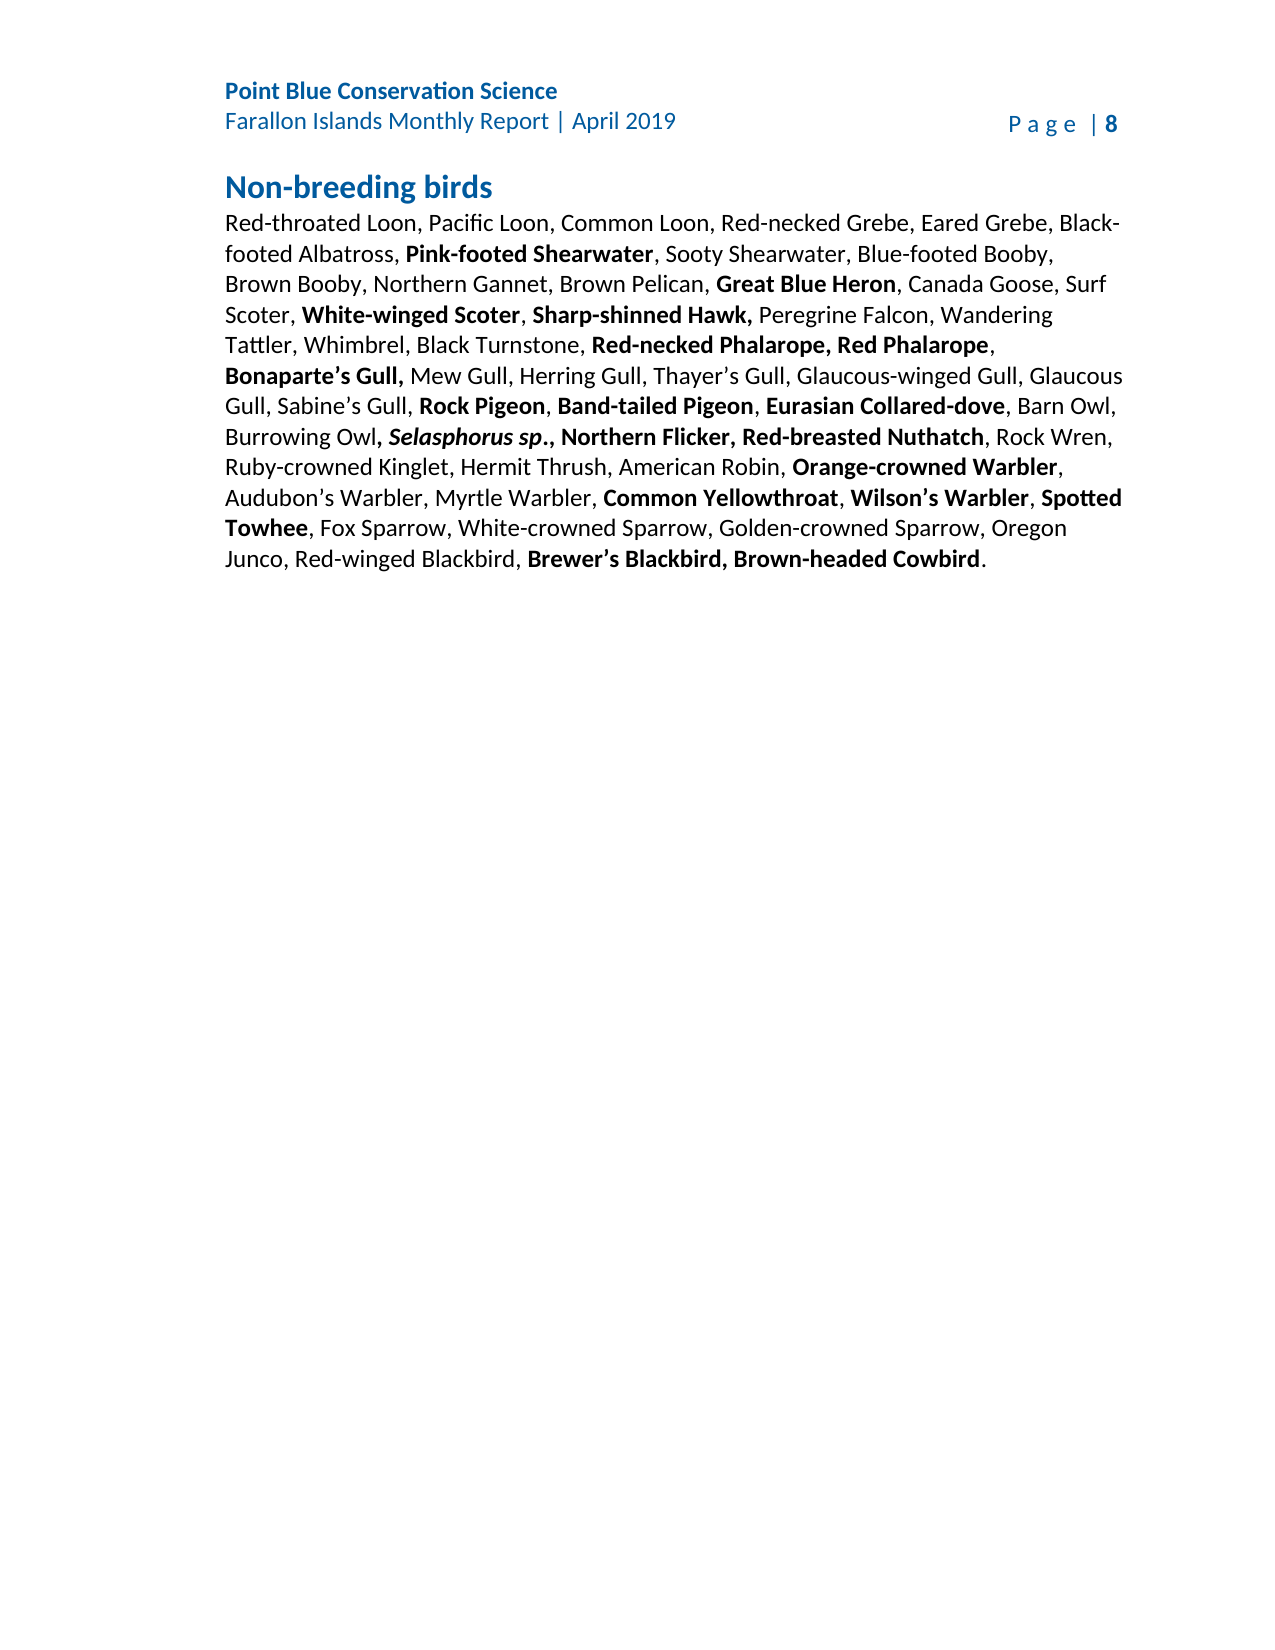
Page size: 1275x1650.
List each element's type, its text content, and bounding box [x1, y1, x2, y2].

text Red-throated Loon, Pacific Loon, Common Loon, Red-necked Grebe, Eared Grebe, Black-footed Albatross, Pink-footed Shearwater, Sooty Shearwater, Blue-footed Booby, Brown Booby, Northern Gannet, Brown Pelican, Great Blue Heron, Canada Goose, Surf Scoter, White-winged Scoter, Sharp-shinned Hawk, Peregrine Falcon, Wandering Tattler, Whimbrel, Black Turnstone, Red-necked Phalarope, Red Phalarope, Bonaparte’s Gull, Mew Gull, Herring Gull, Thayer’s Gull, Glaucous-winged Gull, Glaucous Gull, Sabine’s Gull, Rock Pigeon, Band-tailed Pigeon, Eurasian Collared-dove, Barn Owl, Burrowing Owl, Selasphorus sp., Northern Flicker, Red-breasted Nuthatch, Rock Wren, Ruby-crowned Kinglet, Hermit Thrush, American Robin, Orange-crowned Warbler, Audubon’s Warbler, Myrtle Warbler, Common Yellowthroat, Wilson’s Warbler, Spotted Towhee, Fox Sparrow, White-crowned Sparrow, Golden-crowned Sparrow, Oregon Junco, Red-winged Blackbird, Brewer’s Blackbird, Brown-headed Cowbird. [225, 207, 1125, 573]
text Non-breeding birds [225, 167, 1125, 207]
